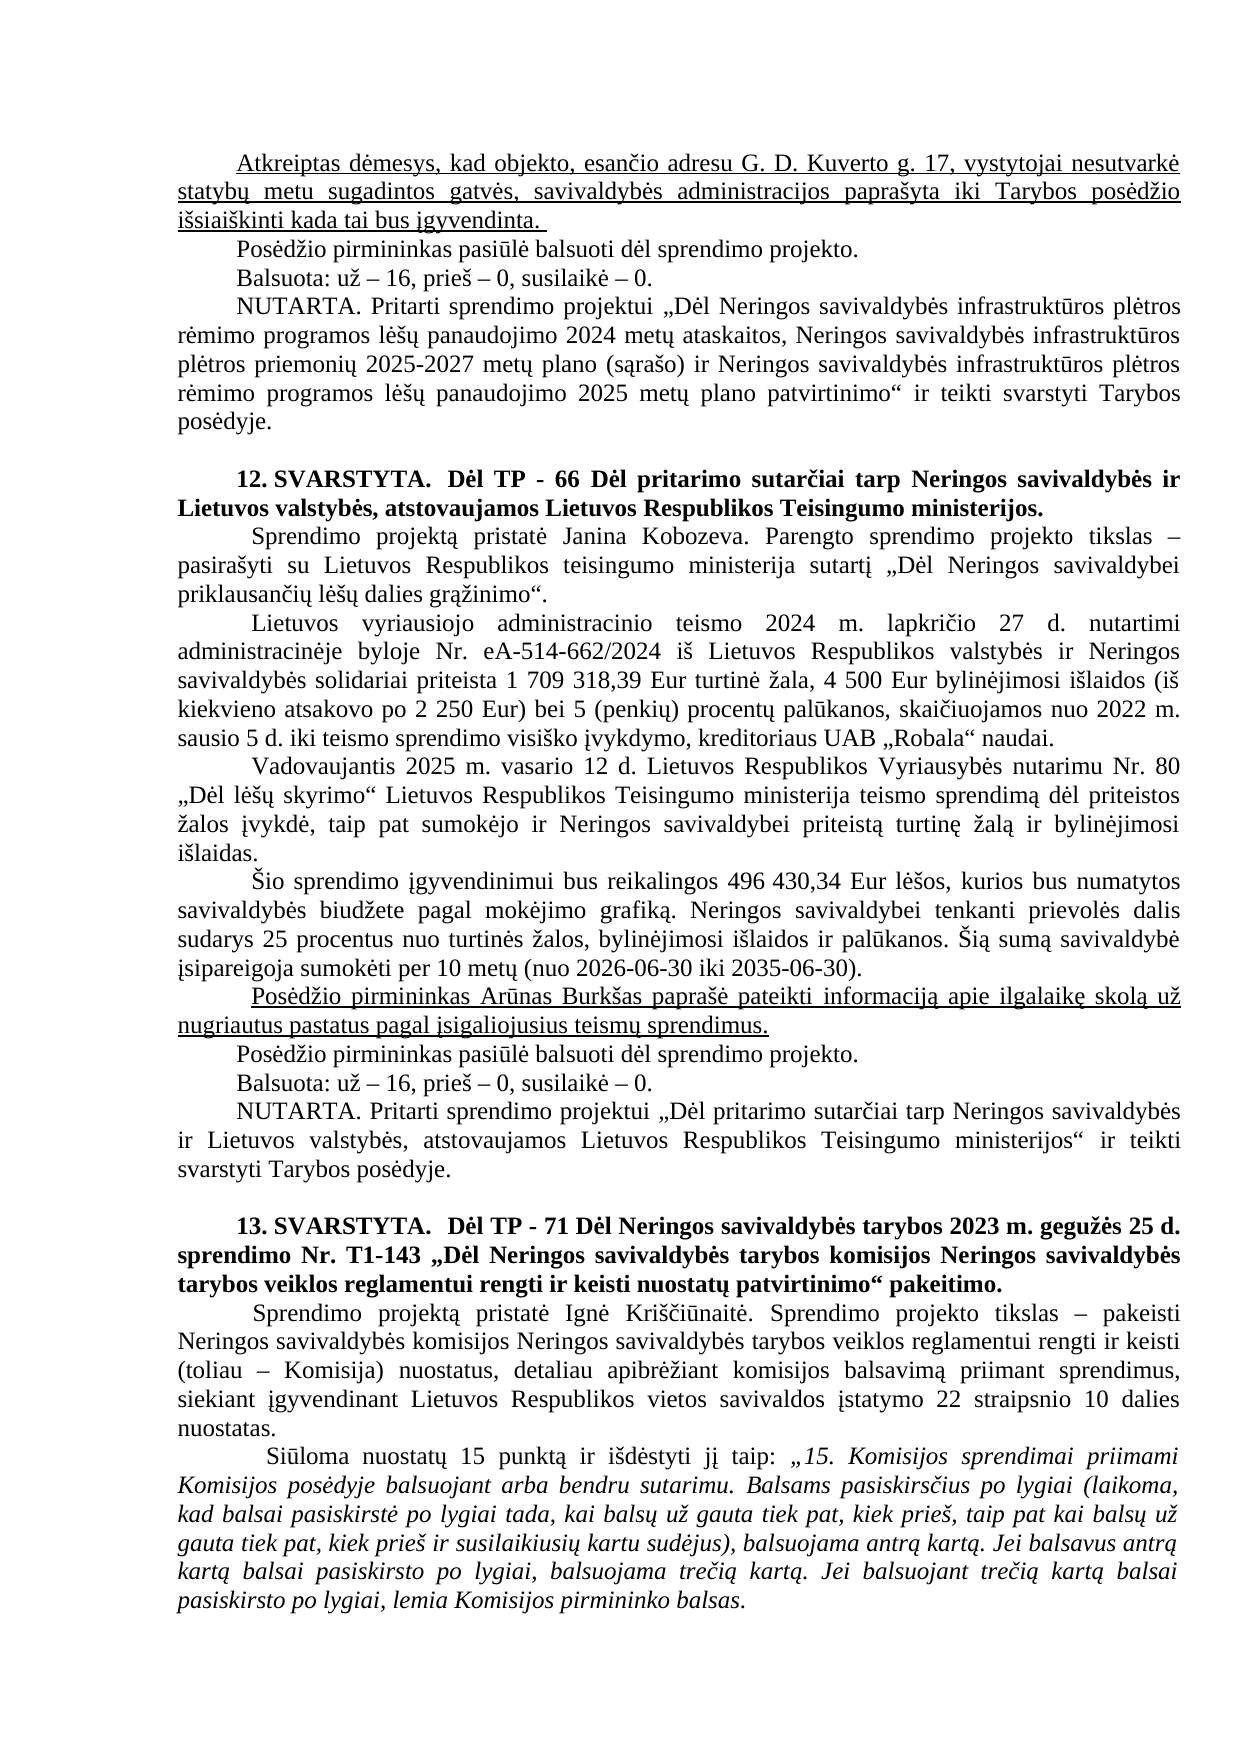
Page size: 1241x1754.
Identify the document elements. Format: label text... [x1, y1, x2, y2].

text Atkreiptas dėmesys, kad objekto, esančio adresu G. D. Kuverto g. 17, vystytojai nesutvarkė statybų metu sugadintos gatvės, savivaldybės administracijos paprašyta iki Tarybos posėdžio išsiaiškinti kada tai bus įgyvendinta. [177, 148, 1181, 201]
text NUTARTA. Pritarti sprendimo projektui „Dėl pritarimo sutarčiai tarp Neringos savivaldybės ir Lietuvos valstybės, atstovaujamos Lietuvos Respublikos Teisingumo ministerijos“ ir teikti svarstyti Tarybos posėdyje. [177, 1096, 1181, 1183]
text Sprendimo projektą pristatė Ignė Kriščiūnaitė. Sprendimo projekto tikslas – pakeisti Neringos savivaldybės komisijos Neringos savivaldybės tarybos veiklos reglamentui rengti ir keisti (toliau – Komisija) nuostatus, detaliau apibrėžiant komisijos balsavimą priimant sprendimus, siekiant įgyvendinant Lietuvos Respublikos vietos savivaldos įstatymo 22 straipsnio 10 dalies nuostatas. [177, 1298, 1181, 1441]
text 12. SVARSTYTA. Dėl TP - 66 Dėl pritarimo sutarčiai tarp Neringos savivaldybės ir Lietuvos valstybės, atstovaujamos Lietuvos Respublikos Teisingumo ministerijos. [177, 464, 1181, 521]
text Sprendimo projektą pristatė Janina Kobozeva. Parengto sprendimo projekto tikslas – pasirašyti su Lietuvos Respublikos teisingumo ministerija sutartį „Dėl Neringos savivaldybei priklausančių lėšų dalies grąžinimo“. [177, 521, 1181, 608]
text Posėdžio pirmininkas pasiūlė balsuoti dėl sprendimo projekto. [177, 234, 1181, 263]
text Posėdžio pirmininkas pasiūlė balsuoti dėl sprendimo projekto. [177, 1039, 1181, 1068]
text Balsuota: už – 16, prieš – 0, susilaikė – 0. [177, 1068, 1181, 1096]
text Vadovaujantis 2025 m. vasario 12 d. Lietuvos Respublikos Vyriausybės nutarimu Nr. 80 „Dėl lėšų skyrimo“ Lietuvos Respublikos Teisingumo ministerija teismo sprendimą dėl priteistos žalos įvykdė, taip pat sumokėjo ir Neringos savivaldybei priteistą turtinę žalą ir bylinėjimosi išlaidas. [177, 751, 1181, 866]
text Posėdžio pirmininkas Arūnas Burkšas paprašė pateikti informaciją apie ilgalaikę skolą už nugriautus pastatus pagal įsigaliojusius teismų sprendimus. [177, 981, 1181, 1039]
text 13. SVARSTYTA. Dėl TP - 71 Dėl Neringos savivaldybės tarybos 2023 m. gegužės 25 d. sprendimo Nr. T1-143 „Dėl Neringos savivaldybės tarybos komisijos Neringos savivaldybės tarybos veiklos reglamentui rengti ir keisti nuostatų patvirtinimo“ pakeitimo. [177, 1211, 1181, 1298]
text Siūloma nuostatų 15 punktą ir išdėstyti jį taip: „15. Komisijos sprendimai priimami Komisijos posėdyje balsuojant arba bendru sutarimu. Balsams pasiskirsčius po lygiai (laikoma, kad balsai pasiskirstė po lygiai tada, kai balsų už gauta tiek pat, kiek prieš, taip pat kai balsų už gauta tiek pat, kiek prieš ir susilaikiusių kartu sudėjus), balsuojama antrą kartą. Jei balsavus antrą kartą balsai pasiskirsto po lygiai, balsuojama trečią kartą. Jei balsuojant trečią kartą balsai pasiskirsto po lygiai, lemia Komisijos pirmininko balsas. [177, 1441, 1181, 1614]
text Šio sprendimo įgyvendinimui bus reikalingos 496 430,34 Eur lėšos, kurios bus numatytos savivaldybės biudžete pagal mokėjimo grafiką. Neringos savivaldybei tenkanti prievolės dalis sudarys 25 procentus nuo turtinės žalos, bylinėjimosi išlaidos ir palūkanos. Šią sumą savivaldybė įsipareigoja sumokėti per 10 metų (nuo 2026-06-30 iki 2035-06-30). [177, 866, 1181, 981]
text NUTARTA. Pritarti sprendimo projektui „Dėl Neringos savivaldybės infrastruktūros plėtros rėmimo programos lėšų panaudojimo 2024 metų ataskaitos, Neringos savivaldybės infrastruktūros plėtros priemonių 2025-2027 metų plano (sąrašo) ir Neringos savivaldybės infrastruktūros plėtros rėmimo programos lėšų panaudojimo 2025 metų plano patvirtinimo“ ir teikti svarstyti Tarybos posėdyje. [177, 291, 1181, 435]
text Lietuvos vyriausiojo administracinio teismo 2024 m. lapkričio 27 d. nutartimi administracinėje byloje Nr. eA-514-662/2024 iš Lietuvos Respublikos valstybės ir Neringos savivaldybės solidariai priteista 1 709 318,39 Eur turtinė žala, 4 500 Eur bylinėjimosi išlaidos (iš kiekvieno atsakovo po 2 250 Eur) bei 5 (penkių) procentų palūkanos, skaičiuojamos nuo 2022 m. sausio 5 d. iki teismo sprendimo visiško įvykdymo, kreditoriaus UAB „Robala“ naudai. [177, 608, 1181, 751]
text Atkreiptas dėmesys, kad objekto, esančio adresu G. D. Kuverto g. 17, vystytojai nesutvarkė statybų metu sugadintos gatvės, savivaldybės administracijos paprašyta iki Tarybos posėdžio išsiaiškinti kada tai bus įgyvendinta. [177, 202, 1181, 234]
text Balsuota: už – 16, prieš – 0, susilaikė – 0. [177, 263, 1181, 291]
